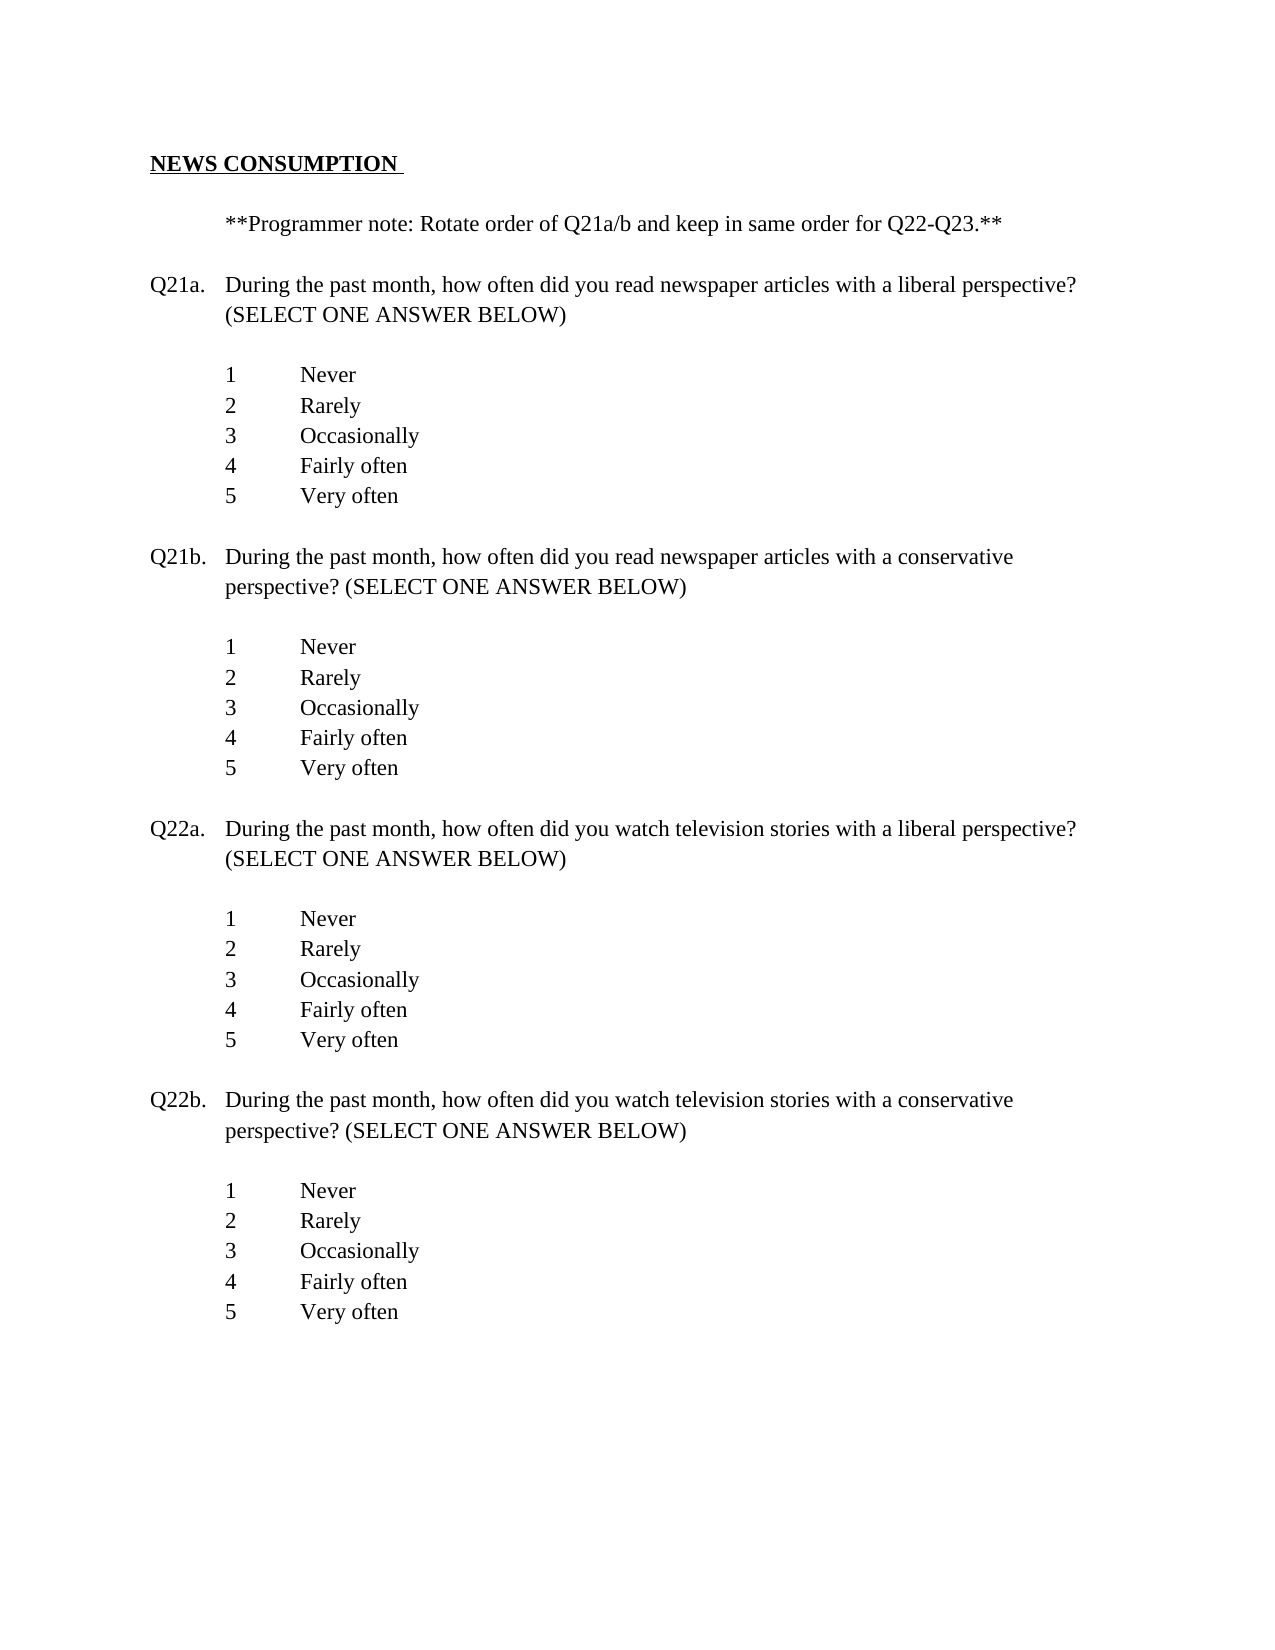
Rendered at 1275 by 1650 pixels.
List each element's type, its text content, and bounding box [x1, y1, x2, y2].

text 1 Never [150, 633, 1125, 660]
text 5 Very often [150, 1026, 1125, 1052]
text 5 Very often [150, 1298, 1125, 1324]
text 3 Occasionally [150, 694, 1125, 720]
text 4 Fairly often [150, 724, 1125, 750]
text 4 Fairly often [150, 452, 1125, 478]
text 4 Fairly often [150, 996, 1125, 1022]
text **Programmer note: Rotate order of Q21a/b and keep in same order for Q22-Q23.** [150, 210, 1125, 237]
text 2 Rarely [150, 392, 1125, 418]
text 2 Rarely [150, 1207, 1125, 1234]
text NEWS CONSUMPTION [150, 150, 1125, 176]
text 5 Very often [150, 754, 1125, 781]
text Q22a. During the past month, how often did you watch television stories with a liberal perspective? (SELECT ONE ANSWER BELOW) [150, 814, 1125, 871]
text Q22b. During the past month, how often did you watch television stories with a conservative perspective? (SELECT ONE ANSWER BELOW) [150, 1086, 1125, 1143]
text 5 Very often [150, 482, 1125, 509]
text 2 Rarely [150, 663, 1125, 690]
text 1 Never [150, 905, 1125, 932]
text 1 Never [150, 361, 1125, 388]
text 1 Never [150, 1177, 1125, 1203]
text 4 Fairly often [150, 1268, 1125, 1294]
text 2 Rarely [150, 935, 1125, 962]
text Q21b. During the past month, how often did you read newspaper articles with a conservative perspective? (SELECT ONE ANSWER BELOW) [150, 543, 1125, 599]
text 3 Occasionally [150, 966, 1125, 992]
text 3 Occasionally [150, 422, 1125, 448]
text Q21a. During the past month, how often did you read newspaper articles with a liberal perspective? (SELECT ONE ANSWER BELOW) [150, 271, 1125, 327]
text 3 Occasionally [150, 1237, 1125, 1264]
